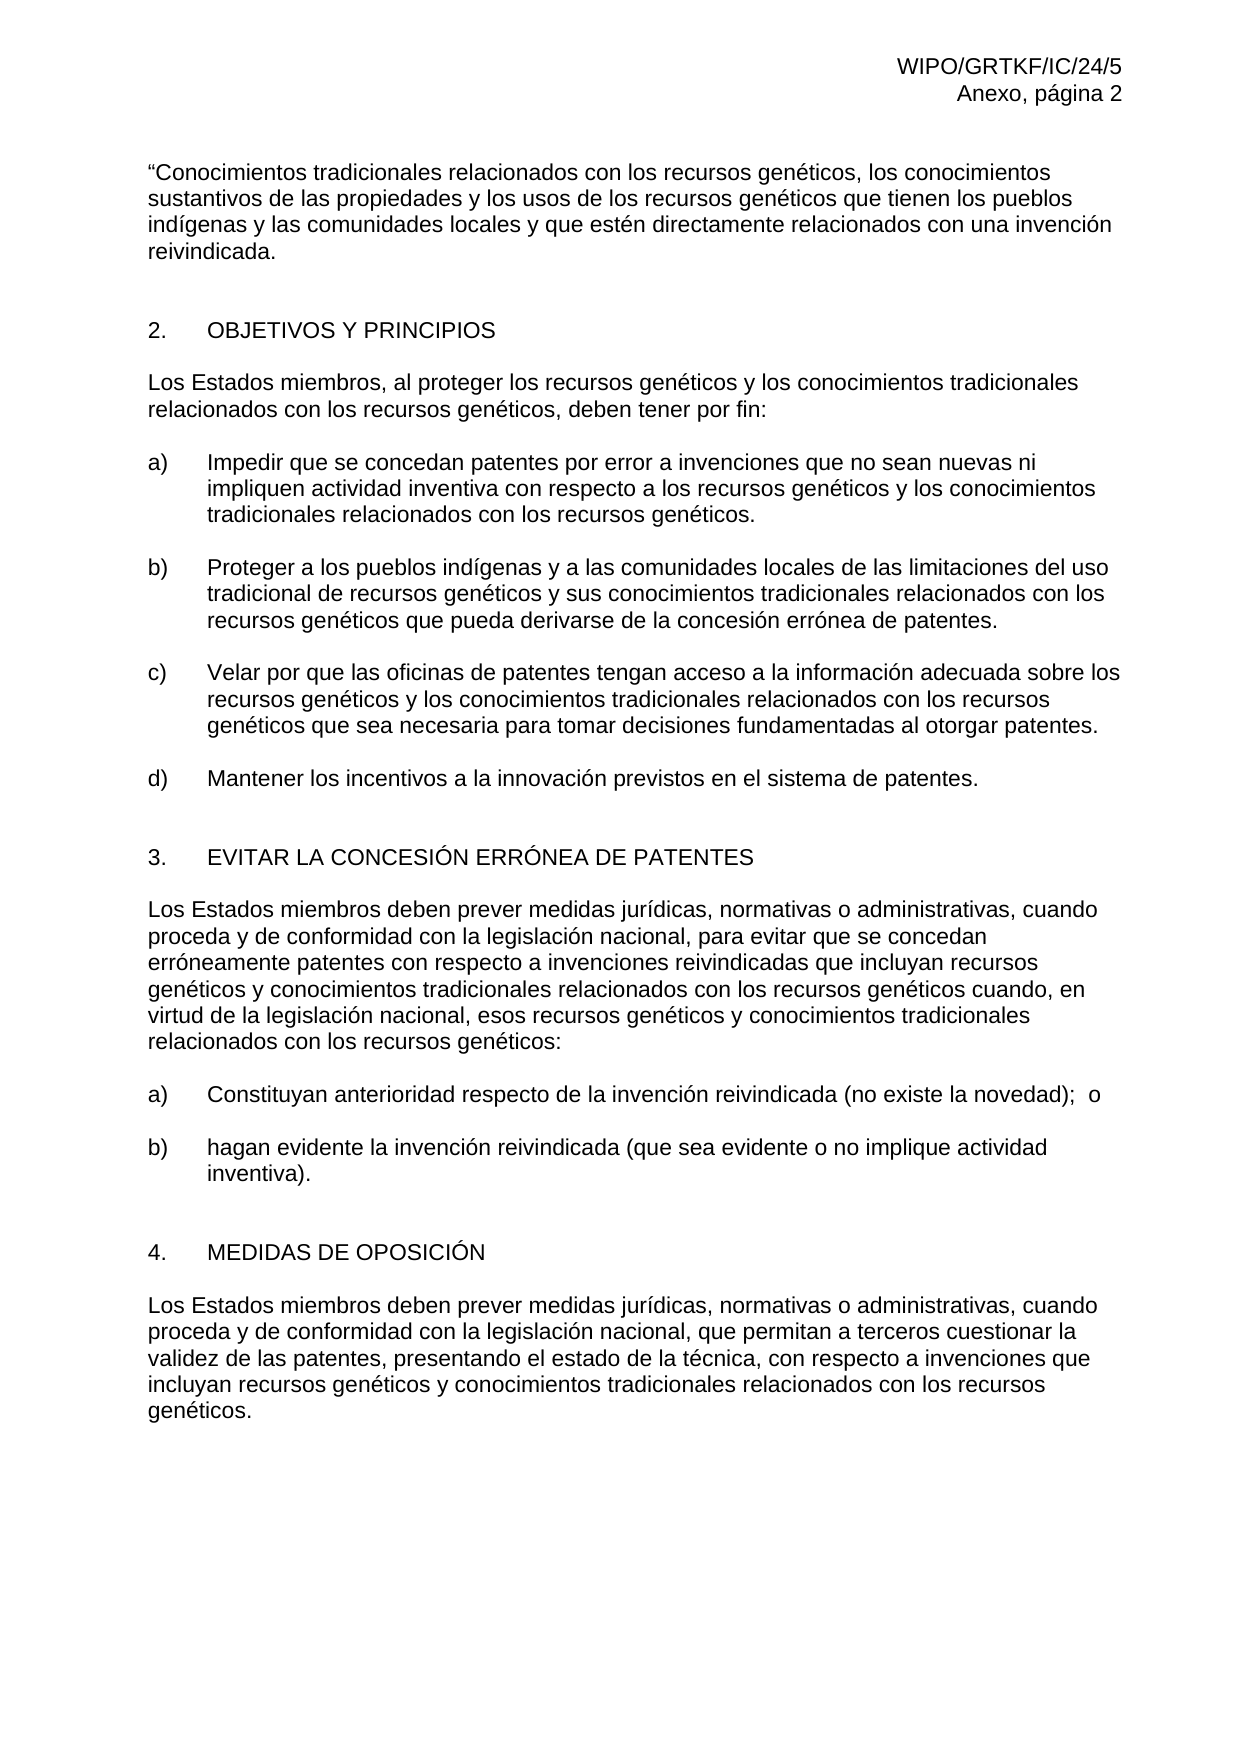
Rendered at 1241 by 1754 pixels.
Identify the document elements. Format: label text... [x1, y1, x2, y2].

text d) Mantener los incentivos a la innovación previstos en el sistema de patentes. [148, 765, 1122, 791]
text Los Estados miembros deben prever medidas jurídicas, normativas o administrativas, cuando proceda y de conformidad con la legislación nacional, para evitar que se concedan erróneamente patentes con respecto a invenciones reivindicadas que incluyan recursos genéticos y conocimientos tradicionales relacionados con los recursos genéticos cuando, en virtud de la legislación nacional, esos recursos genéticos y conocimientos tradicionales relacionados con los recursos genéticos: [148, 896, 1122, 1054]
text b) hagan evidente la invención reivindicada (que sea evidente o no implique actividad inventiva). [148, 1134, 1122, 1186]
text Los Estados miembros, al proteger los recursos genéticos y los conocimientos tradicionales relacionados con los recursos genéticos, deben tener por fin: [148, 369, 1122, 422]
text 4. MEDIDAS DE OPOSICIÓN [148, 1239, 1122, 1265]
text 3. EVITAR LA CONCESIÓN ERRÓNEA DE PATENTES [148, 844, 1122, 870]
text Los Estados miembros deben prever medidas jurídicas, normativas o administrativas, cuando proceda y de conformidad con la legislación nacional, que permitan a terceros cuestionar la validez de las patentes, presentando el estado de la técnica, con respecto a invenciones que incluyan recursos genéticos y conocimientos tradicionales relacionados con los recursos genéticos. [148, 1292, 1122, 1423]
text a) Impedir que se concedan patentes por error a invenciones que no sean nuevas ni impliquen actividad inventiva con respecto a los recursos genéticos y los conocimientos tradicionales relacionados con los recursos genéticos. [148, 448, 1122, 527]
text 2. OBJETIVOS Y PRINCIPIOS [148, 317, 1122, 343]
text c) Velar por que las oficinas de patentes tengan acceso a la información adecuada sobre los recursos genéticos y los conocimientos tradicionales relacionados con los recursos genéticos que sea necesaria para tomar decisiones fundamentadas al otorgar patentes. [148, 659, 1122, 738]
text “Conocimientos tradicionales relacionados con los recursos genéticos, los conocimientos sustantivos de las propiedades y los usos de los recursos genéticos que tienen los pueblos indígenas y las comunidades locales y que estén directamente relacionados con una invención reivindicada. [148, 158, 1122, 264]
text b) Proteger a los pueblos indígenas y a las comunidades locales de las limitaciones del uso tradicional de recursos genéticos y sus conocimientos tradicionales relacionados con los recursos genéticos que pueda derivarse de la concesión errónea de patentes. [148, 554, 1122, 633]
text a) Constituyan anterioridad respecto de la invención reivindicada (no existe la novedad); o [148, 1081, 1122, 1107]
